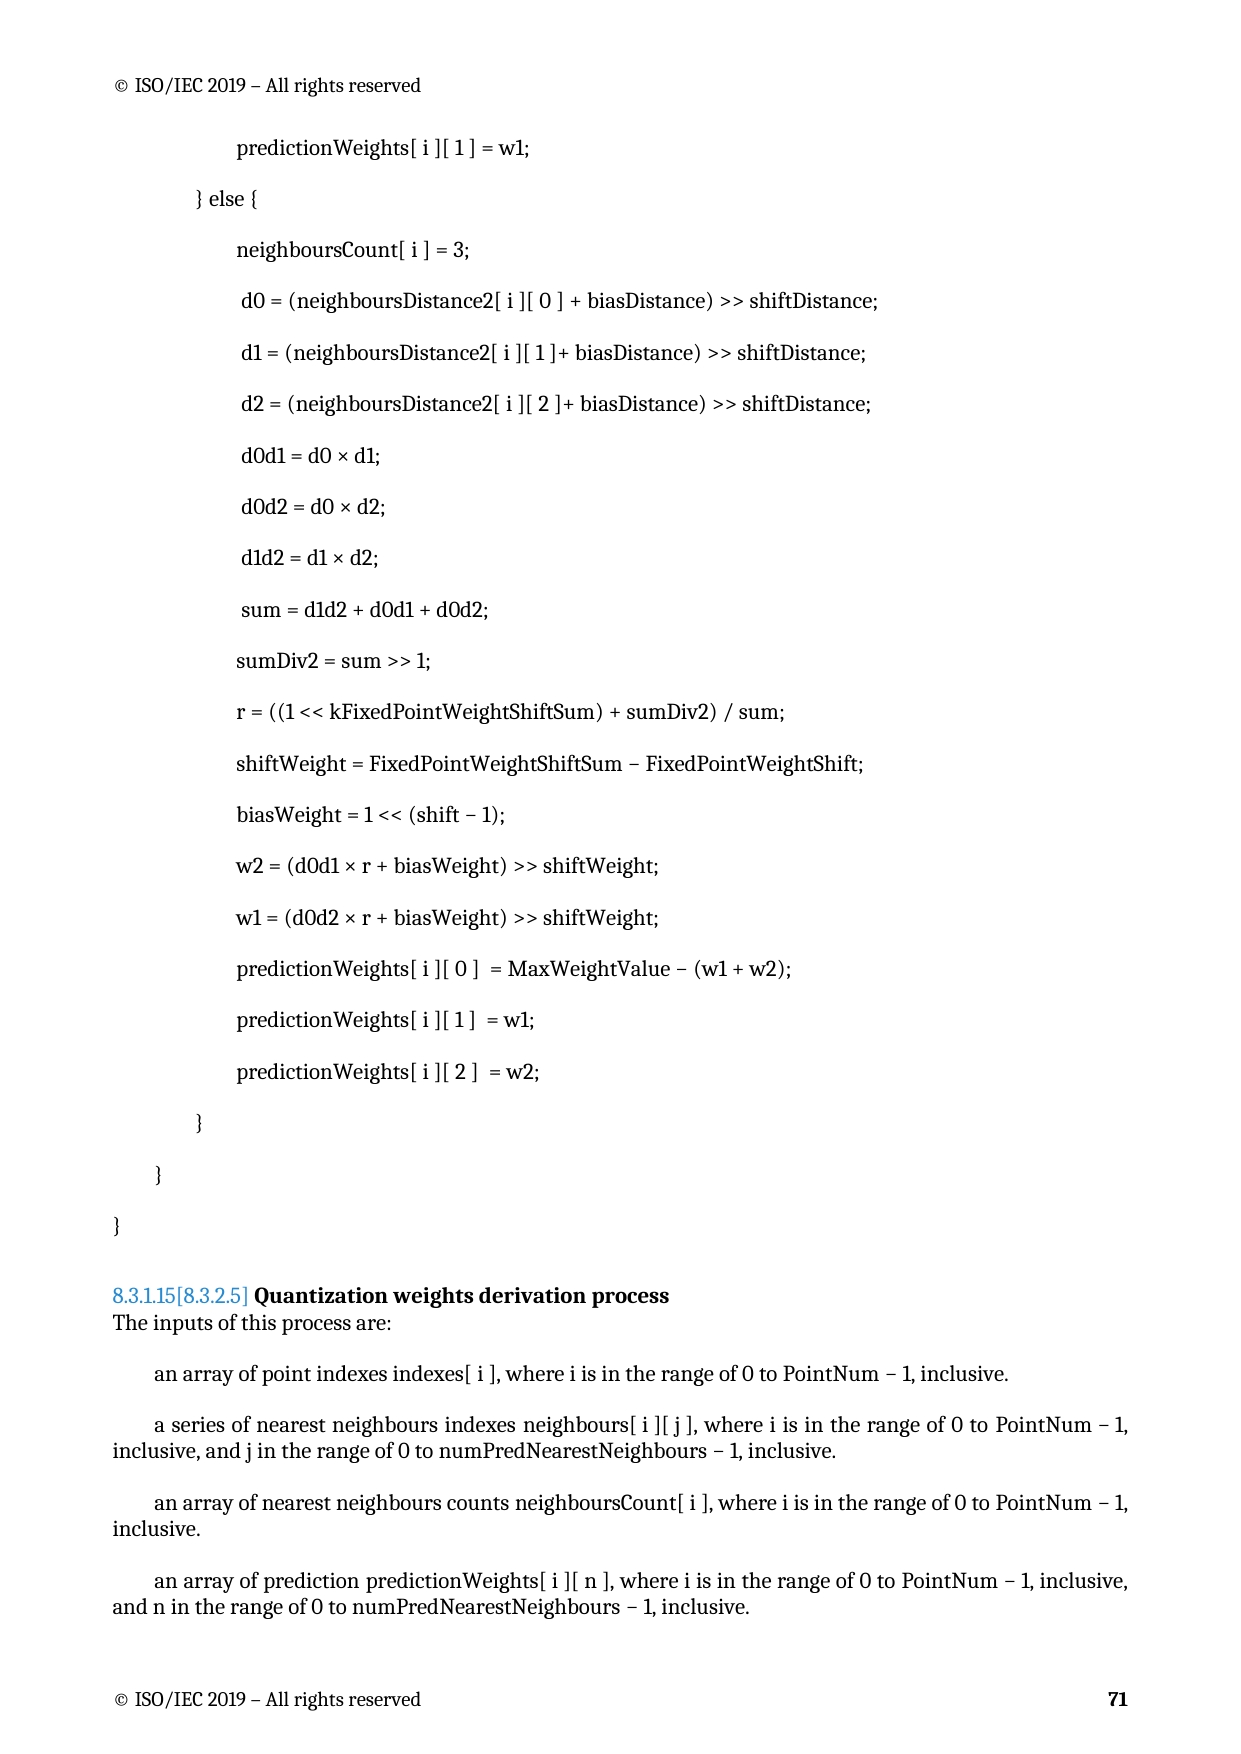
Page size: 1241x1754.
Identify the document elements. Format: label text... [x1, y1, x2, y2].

text an array of prediction predictionWeights[ i ][ n ], where i is in the range of 0 to PointNum − 1, inclusive, and n in the range of 0 to numPredNearestNeighbours − 1, inclusive. [112, 1567, 1128, 1620]
text } else { [112, 186, 1128, 212]
subtitle Quantization weights derivation process [112, 1283, 1128, 1309]
text d0d2 = d0 × d2; [112, 494, 1128, 520]
text d0 = (neighboursDistance2[ i ][ 0 ] + biasDistance) >> shiftDistance; [112, 288, 1128, 315]
text w2 = (d0d1 × r + biasWeight) >> shiftWeight; [112, 853, 1128, 879]
text predictionWeights[ i ][ 1 ] = w1; [112, 1007, 1128, 1034]
text biasWeight = 1 << (shift − 1); [112, 802, 1128, 828]
text The inputs of this process are: [112, 1309, 1128, 1336]
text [112, 340, 1128, 366]
text an array of nearest neighbours counts neighboursCount[ i ], where i is in the range of 0 to PointNum − 1, inclusive. [112, 1490, 1128, 1542]
text a series of nearest neighbours indexes neighbours[ i ][ j ], where i is in the range of 0 to PointNum − 1, inclusive, and j in the range of 0 to numPredNearestNeighbours − 1, inclusive. [112, 1412, 1128, 1465]
text predictionWeights[ i ][ 1 ] = w1; [112, 134, 1128, 161]
text } [112, 1213, 1128, 1239]
text } [112, 1110, 1128, 1136]
text neighboursCount[ i ] = 3; [112, 237, 1128, 263]
text w1 = (d0d2 × r + biasWeight) >> shiftWeight; [112, 904, 1128, 931]
text sum = d1d2 + d0d1 + d0d2; [112, 596, 1128, 623]
text r = ((1 << kFixedPointWeightShiftSum) + sumDiv2) / sum; [112, 699, 1128, 726]
text sumDiv2 = sum >> 1; [112, 648, 1128, 674]
text d1d2 = d1 × d2; [112, 545, 1128, 571]
text d2 = (neighboursDistance2[ i ][ 2 ]+ biasDistance) >> shiftDistance; [112, 391, 1128, 417]
text predictionWeights[ i ][ 2 ] = w2; [112, 1059, 1128, 1085]
text predictionWeights[ i ][ 0 ] = MaxWeightValue − (w1 + w2); [112, 956, 1128, 982]
text d0d1 = d0 × d1; [112, 442, 1128, 469]
text } [112, 1161, 1128, 1188]
text an array of point indexes indexes[ i ], where i is in the range of 0 to PointNum − 1, inclusive. [112, 1361, 1128, 1387]
text shiftWeight = FixedPointWeightShiftSum − FixedPointWeightShift; [112, 751, 1128, 777]
